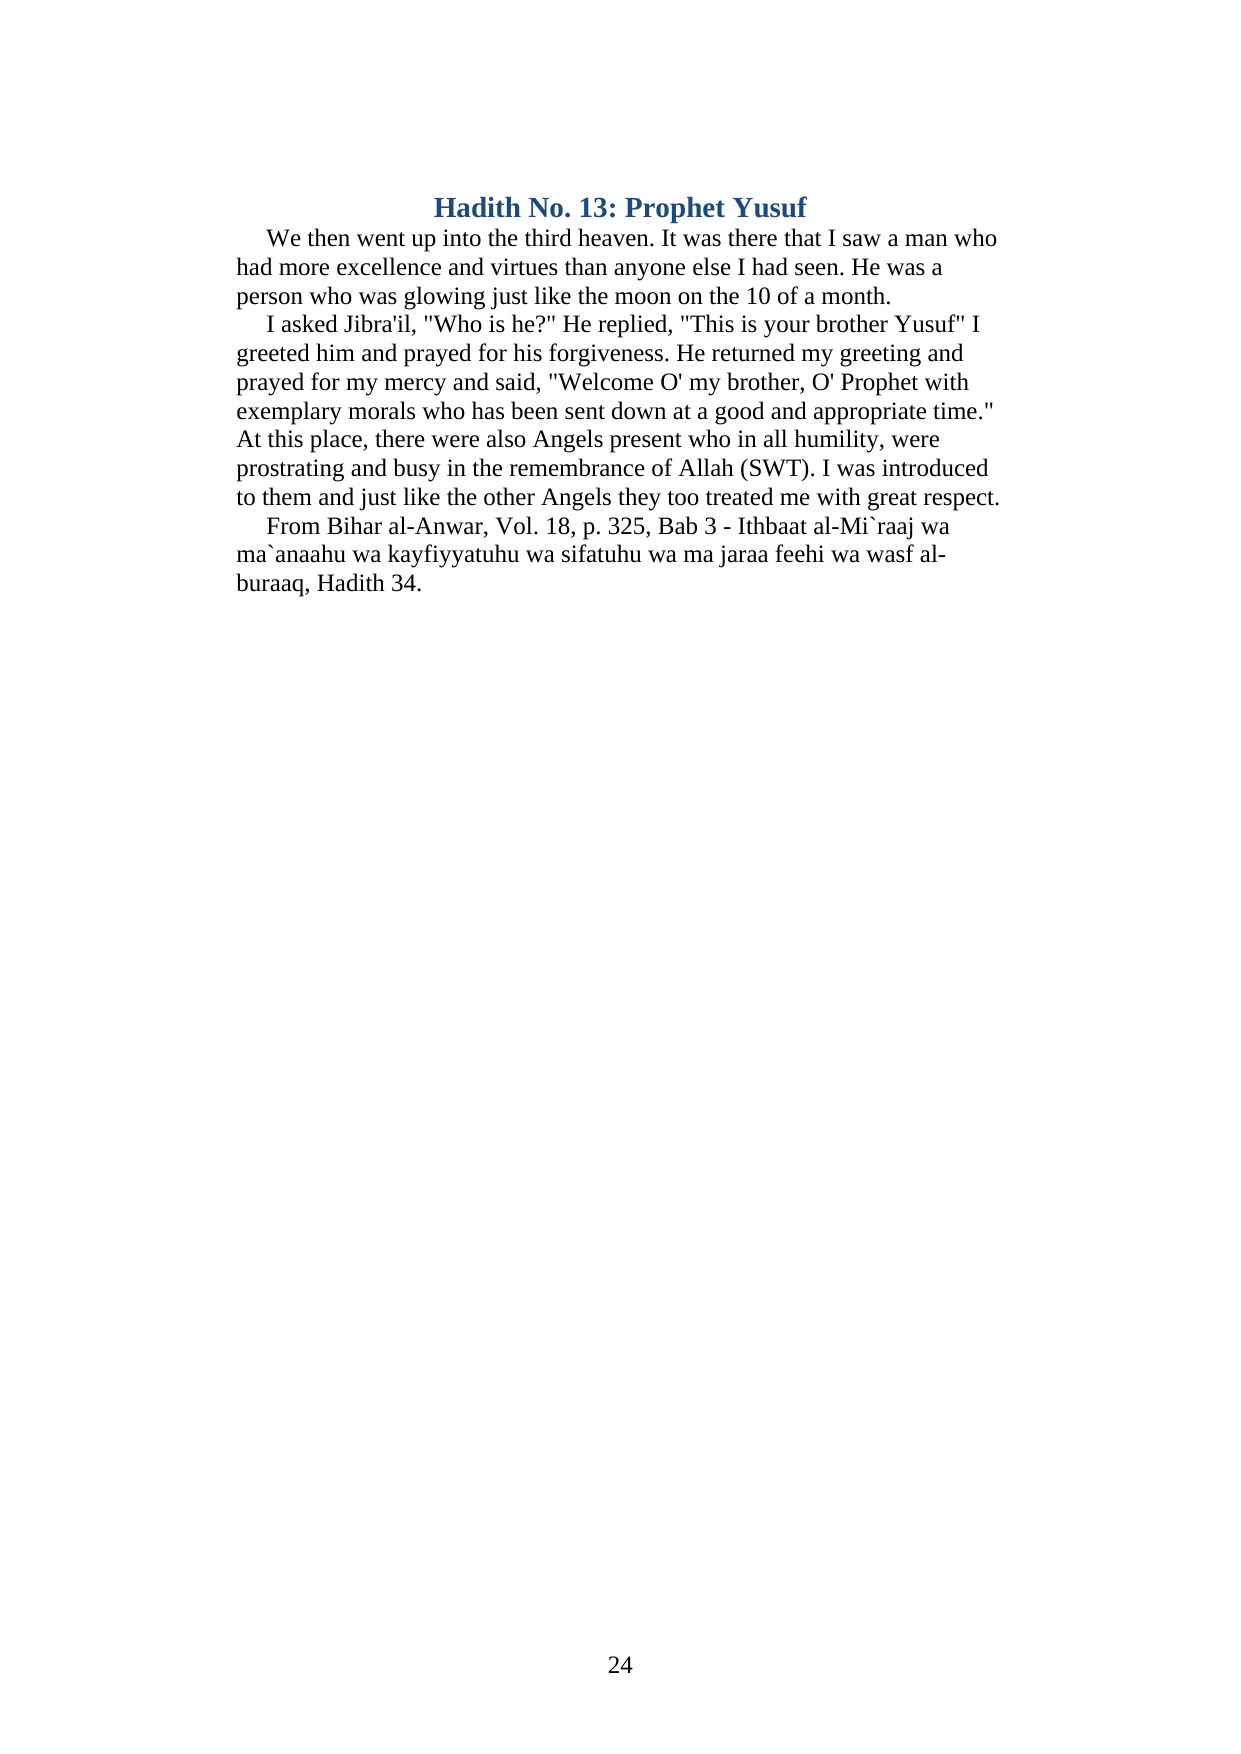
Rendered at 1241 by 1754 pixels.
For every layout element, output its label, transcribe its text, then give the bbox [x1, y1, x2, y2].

text From Bihar al-Anwar, Vol. 18, p. 325, Bab 3 - Ithbaat al-Mi`raaj wa ma`anaahu wa kayfiyyatuhu wa sifatuhu wa ma jaraa feehi wa wasf al-buraaq, Hadith 34. [236, 511, 1004, 597]
text I asked Jibra'il, "Who is he?" He replied, "This is your brother Yusuf" I greeted him and prayed for his forgiveness. He returned my greeting and prayed for my mercy and said, "Welcome O' my brother, O' Prophet with exemplary morals who has been sent down at a good and appropriate time." At this place, there were also Angels present who in all humility, were prostrating and busy in the remembrance of Allah (SWT). I was introduced to them and just like the other Angels they too treated me with great respect. [236, 309, 1004, 511]
text We then went up into the third heaven. It was there that I saw a man who had more excellence and virtues than anyone else I had seen. He was a person who was glowing just like the moon on the 10 of a month. [236, 223, 1004, 309]
subtitle Hadith No. 13: Prophet Yusuf [236, 190, 1004, 223]
